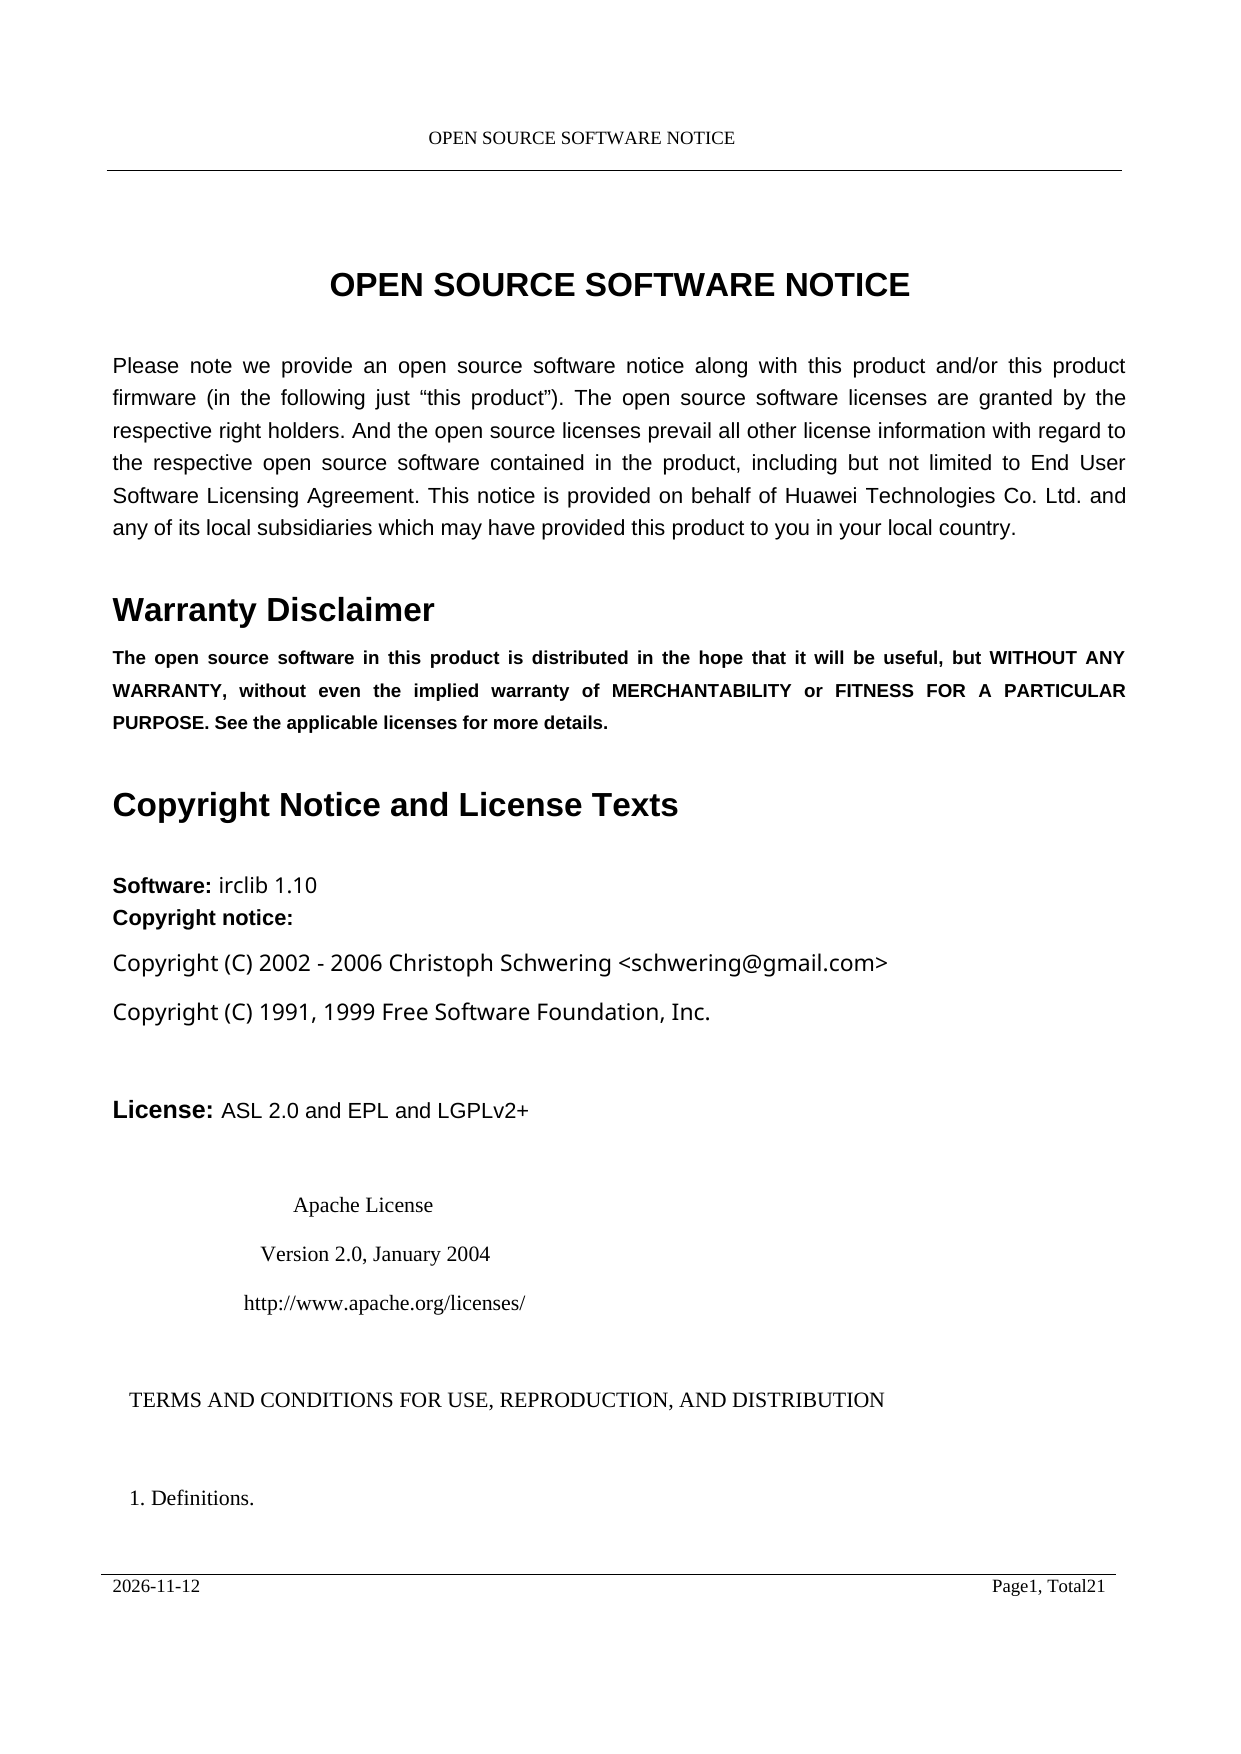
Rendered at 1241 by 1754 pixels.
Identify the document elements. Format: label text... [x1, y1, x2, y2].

text License: ASL 2.0 and EPL and LGPLv2+ [112, 1093, 1128, 1125]
text Warranty Disclaimer [112, 576, 1128, 641]
text OPEN SOURCE SOFTWARE NOTICE [112, 251, 1128, 316]
text Copyright notice: [112, 901, 1128, 934]
text Copyright (C) 2002 - 2006 Christoph Schwering <schwering@gmail.com> Copyright (C) 1991, 1999 Free Software Foundation, Inc. [112, 947, 1128, 1077]
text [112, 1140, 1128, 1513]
text The open source software in this product is distributed in the hope that it will be useful, but WITHOUT ANY WARRANTY, without even the implied warranty of MERCHANTABILITY or FITNESS FOR A PARTICULAR PURPOSE. See the applicable licenses for more details. [112, 641, 1128, 739]
text Copyright Notice and License Texts [112, 771, 1128, 836]
text Software: irclib 1.10 [112, 869, 1128, 901]
text Please note we provide an open source software notice along with this product and/or this product firmware (in the following just “this product”). The open source software licenses are granted by the respective right holders. And the open source licenses prevail all other license information with regard to the respective open source software contained in the product, including but not limited to End User Software Licensing Agreement. This notice is provided on behalf of Huawei Technologies Co. Ltd. and any of its local subsidiaries which may have provided this product to you in your local country. [112, 349, 1128, 544]
